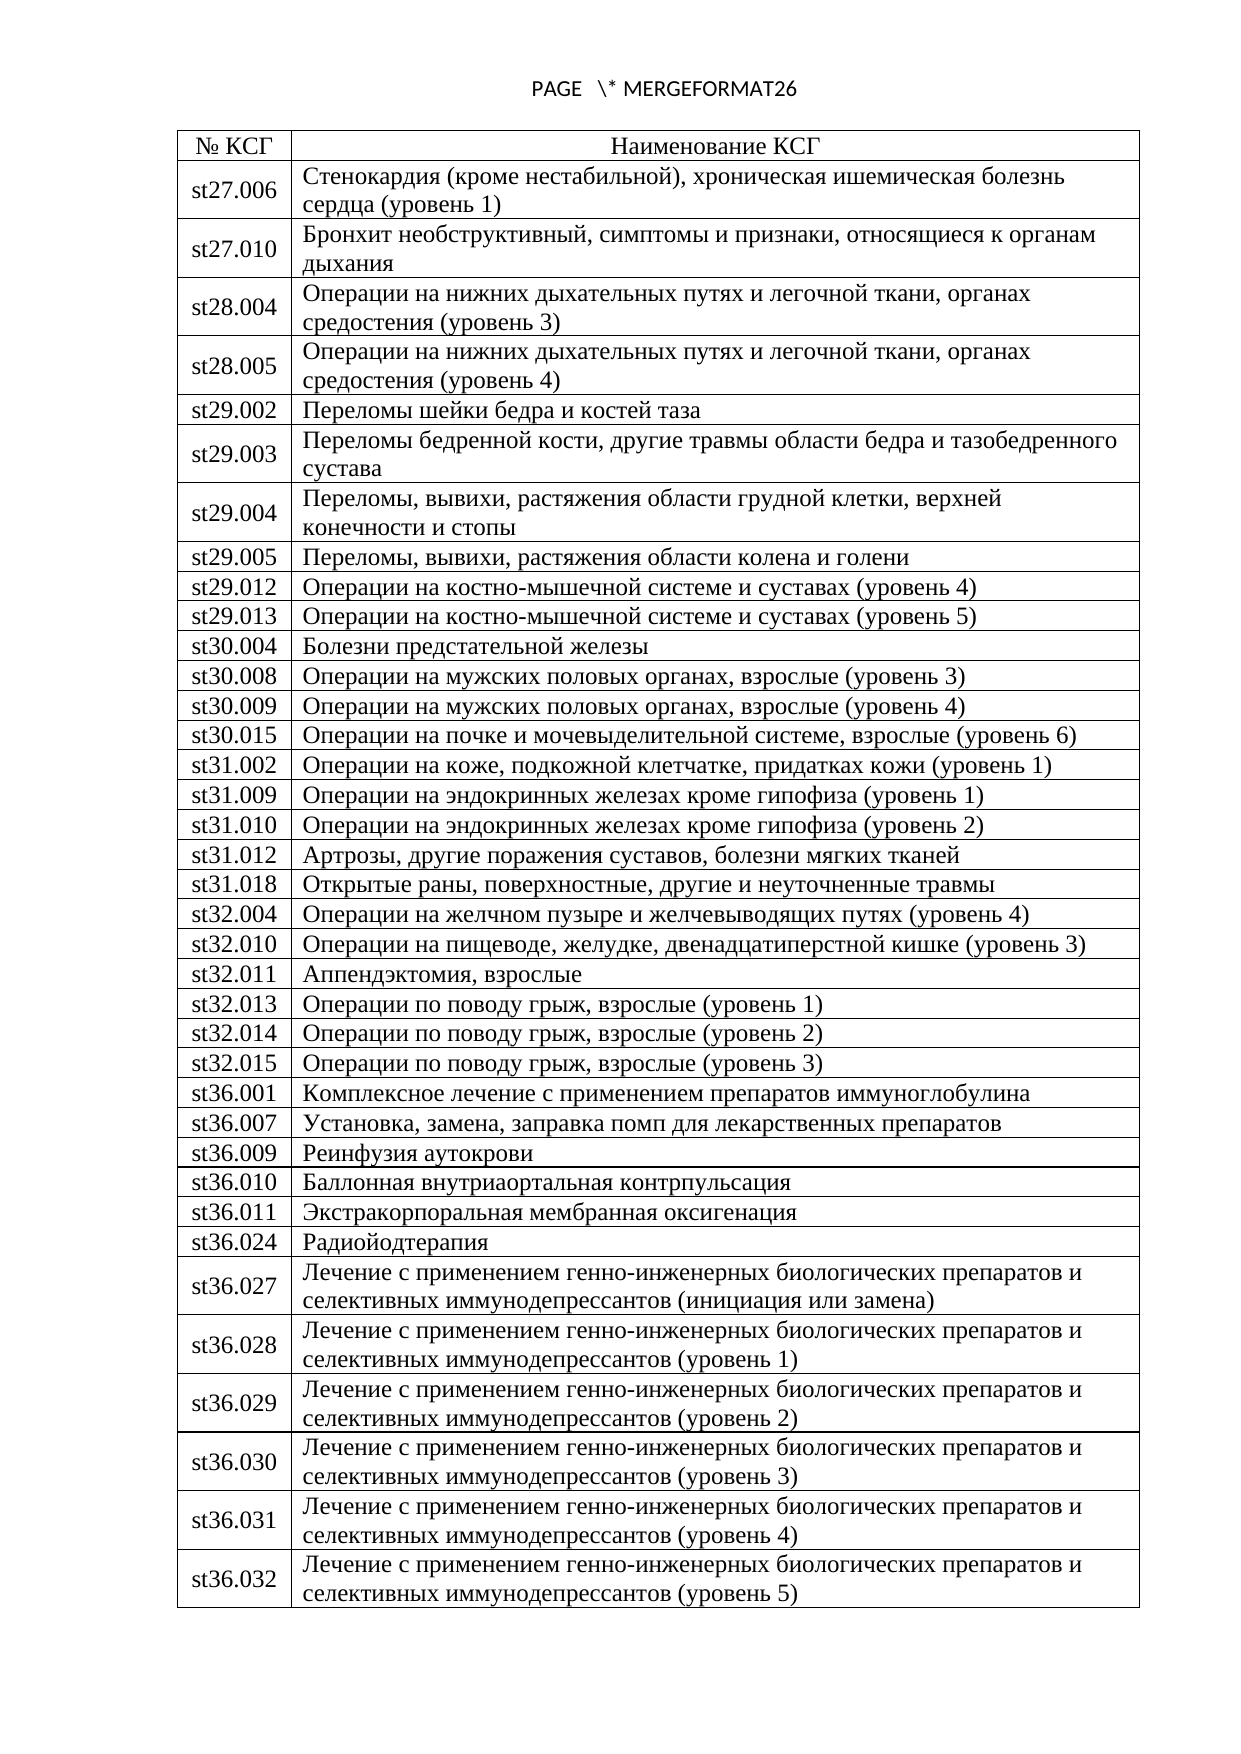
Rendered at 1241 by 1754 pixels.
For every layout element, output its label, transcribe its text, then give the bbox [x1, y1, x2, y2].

table_cell st32.010 [178, 929, 291, 958]
table_cell Установка, замена, заправка помп для лекарственных препаратов [292, 1108, 1139, 1137]
table_cell st29.003 [178, 425, 291, 482]
table_cell Операции на костно-мышечной системе и суставах (уровень 4) [292, 572, 1139, 600]
table_cell st29.004 [178, 483, 291, 541]
table_cell st32.004 [178, 899, 291, 928]
table_cell st32.014 [178, 1019, 291, 1047]
table_cell Операции на желчном пузыре и желчевыводящих путях (уровень 4) [292, 899, 1139, 928]
table_cell st28.004 [178, 278, 291, 335]
table_cell st27.006 [178, 161, 291, 218]
table_cell st30.004 [178, 631, 291, 660]
table_cell Операции на коже, подкожной клетчатке, придатках кожи (уровень 1) [292, 750, 1139, 779]
table_cell Операции на почке и мочевыделительной системе, взрослые (уровень 6) [292, 721, 1139, 749]
table_cell Реинфузия аутокрови [292, 1138, 1139, 1166]
table_cell Операции на эндокринных железах кроме гипофиза (уровень 2) [292, 810, 1139, 839]
table_cell st36.024 [178, 1227, 291, 1256]
table_cell st36.010 [178, 1168, 291, 1196]
table_cell st36.028 [178, 1315, 291, 1373]
table_cell Операции по поводу грыж, взрослые (уровень 3) [292, 1048, 1139, 1077]
table_cell Операции на мужских половых органах, взрослые (уровень 3) [292, 661, 1139, 690]
table_cell st31.009 [178, 780, 291, 809]
table_cell Баллонная внутриаортальная контрпульсация [292, 1168, 1139, 1196]
table_cell st32.013 [178, 989, 291, 1017]
table_cell st31.002 [178, 750, 291, 779]
table_cell st29.012 [178, 572, 291, 600]
table_cell st36.032 [178, 1550, 291, 1607]
table_cell st36.031 [178, 1491, 291, 1548]
table_cell st32.011 [178, 959, 291, 988]
table_cell Комплексное лечение с применением препаратов иммуноглобулина [292, 1078, 1139, 1107]
table_cell Операции на нижних дыхательных путях и легочной ткани, органах средостения (уровень 4) [292, 336, 1139, 394]
table_cell st31.018 [178, 870, 291, 898]
table_cell st36.009 [178, 1138, 291, 1166]
table_cell Переломы бедренной кости, другие травмы области бедра и тазобедренного сустава [292, 425, 1139, 482]
table_cell st30.009 [178, 691, 291, 719]
table_cell Операции на пищеводе, желудке, двенадцатиперстной кишке (уровень 3) [292, 929, 1139, 958]
table_cell Открытые раны, поверхностные, другие и неуточненные травмы [292, 870, 1139, 898]
table_cell st30.015 [178, 721, 291, 749]
table_cell Бронхит необструктивный, симптомы и признаки, относящиеся к органам дыхания [292, 219, 1139, 277]
table_cell st32.015 [178, 1048, 291, 1077]
table_cell st36.027 [178, 1257, 291, 1314]
table_header Наименование КСГ [292, 131, 1139, 160]
table_cell Операции на костно-мышечной системе и суставах (уровень 5) [292, 601, 1139, 630]
table_cell st29.002 [178, 395, 291, 424]
table_cell st29.013 [178, 601, 291, 630]
table_cell Лечение с применением генно-инженерных биологических препаратов и селективных иммунодепрессантов (уровень 3) [292, 1433, 1139, 1490]
table_cell Болезни предстательной железы [292, 631, 1139, 660]
table_cell Операции по поводу грыж, взрослые (уровень 2) [292, 1019, 1139, 1047]
table_cell Артрозы, другие поражения суставов, болезни мягких тканей [292, 840, 1139, 868]
table_cell st31.010 [178, 810, 291, 839]
table_cell st36.011 [178, 1197, 291, 1226]
table_header № КСГ [178, 131, 291, 160]
table_cell Экстракорпоральная мембранная оксигенация [292, 1197, 1139, 1226]
table_cell st36.001 [178, 1078, 291, 1107]
table_cell Переломы, вывихи, растяжения области колена и голени [292, 542, 1139, 571]
table_cell st36.029 [178, 1374, 291, 1431]
table_cell st36.007 [178, 1108, 291, 1137]
table_cell st36.030 [178, 1433, 291, 1490]
table_cell Стенокардия (кроме нестабильной), хроническая ишемическая болезнь сердца (уровень 1) [292, 161, 1139, 218]
table_cell Операции на нижних дыхательных путях и легочной ткани, органах средостения (уровень 3) [292, 278, 1139, 335]
table_cell Переломы, вывихи, растяжения области грудной клетки, верхней конечности и стопы [292, 483, 1139, 541]
table_cell Операции по поводу грыж, взрослые (уровень 1) [292, 989, 1139, 1017]
table_cell Лечение с применением генно-инженерных биологических препаратов и селективных иммунодепрессантов (уровень 1) [292, 1315, 1139, 1373]
table_cell st31.012 [178, 840, 291, 868]
table_cell Операции на мужских половых органах, взрослые (уровень 4) [292, 691, 1139, 719]
table_cell Лечение с применением генно-инженерных биологических препаратов и селективных иммунодепрессантов (уровень 4) [292, 1491, 1139, 1548]
table_cell st29.005 [178, 542, 291, 571]
table_cell Переломы шейки бедра и костей таза [292, 395, 1139, 424]
table_cell Лечение с применением генно-инженерных биологических препаратов и селективных иммунодепрессантов (инициация или замена) [292, 1257, 1139, 1314]
table_cell Операции на эндокринных железах кроме гипофиза (уровень 1) [292, 780, 1139, 809]
table_cell Лечение с применением генно-инженерных биологических препаратов и селективных иммунодепрессантов (уровень 2) [292, 1374, 1139, 1431]
table_cell st30.008 [178, 661, 291, 690]
table_cell Радиойодтерапия [292, 1227, 1139, 1256]
table_cell Лечение с применением генно-инженерных биологических препаратов и селективных иммунодепрессантов (уровень 5) [292, 1550, 1139, 1607]
table_cell Аппендэктомия, взрослые [292, 959, 1139, 988]
table_cell st27.010 [178, 219, 291, 277]
table_cell st28.005 [178, 336, 291, 394]
